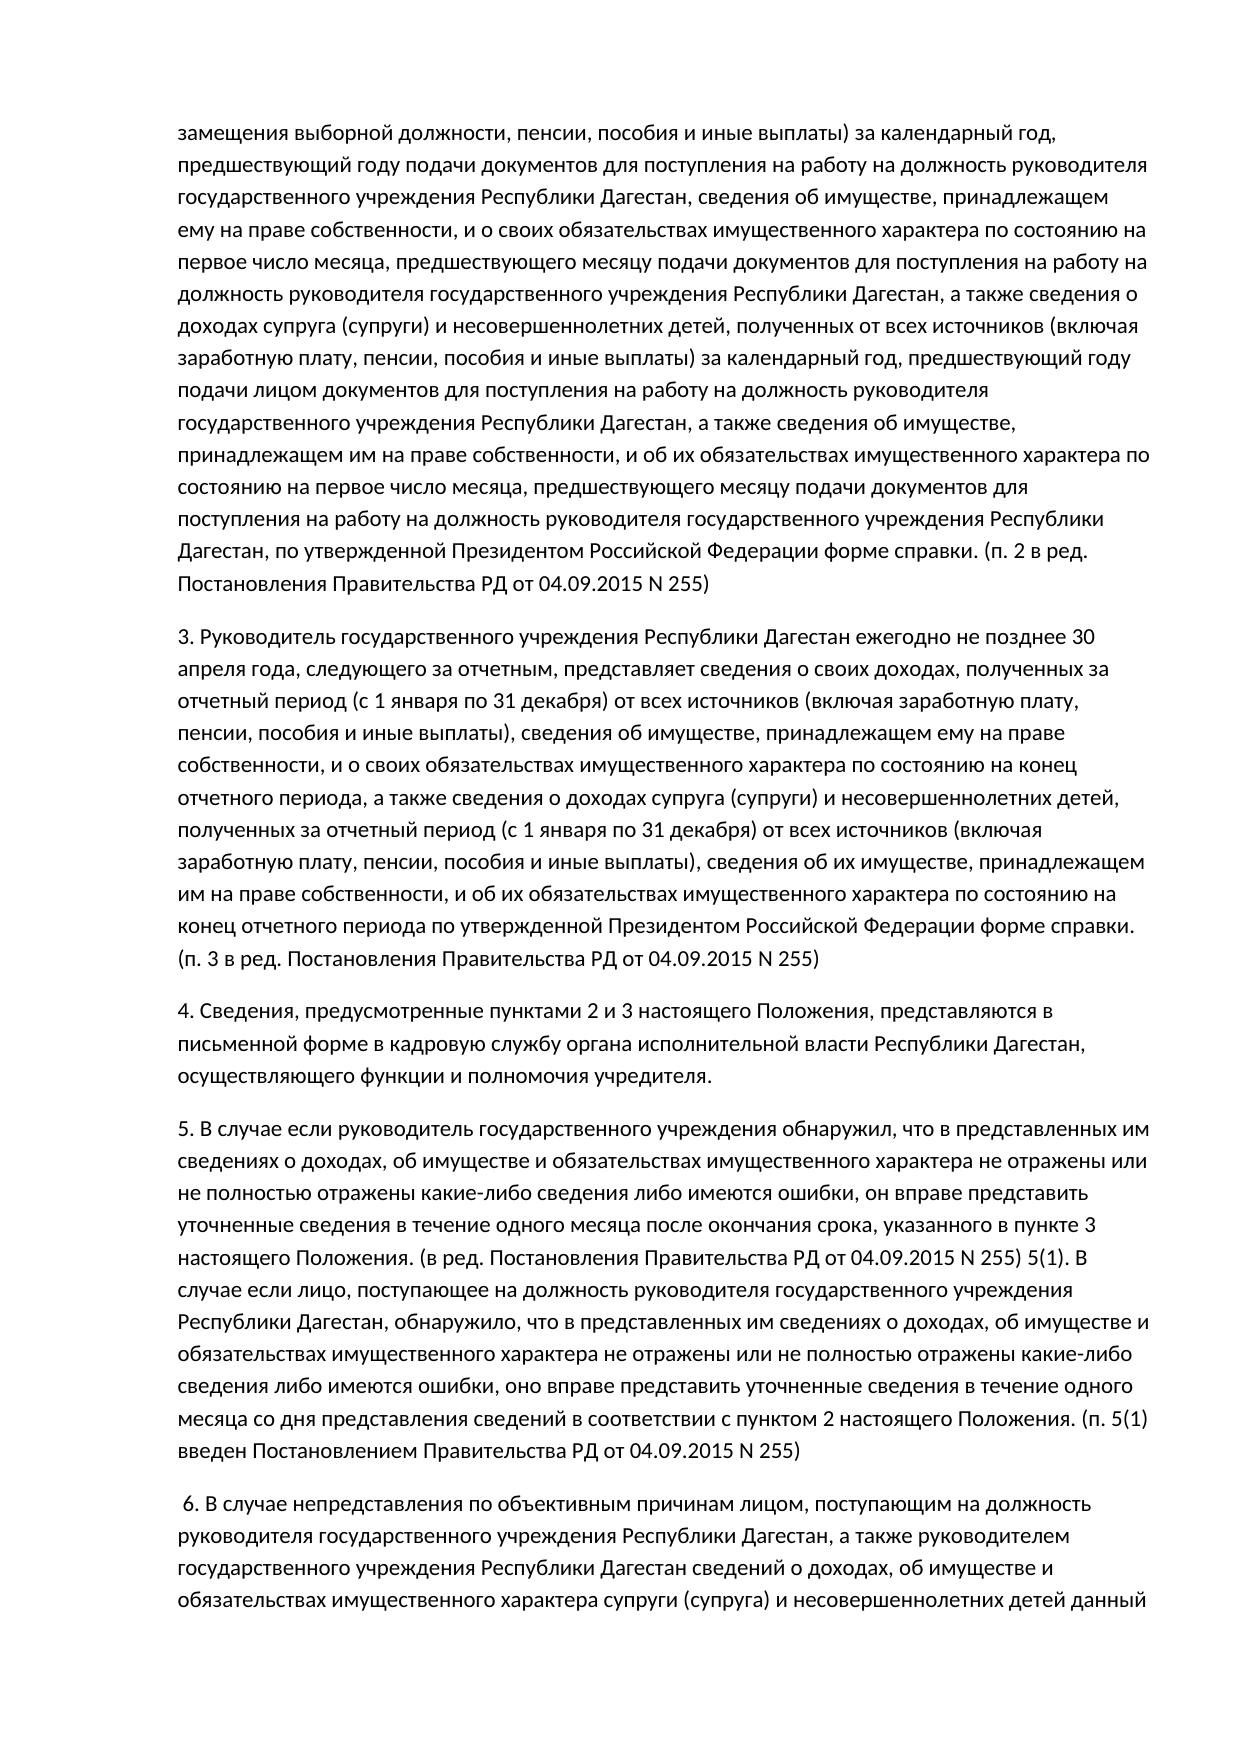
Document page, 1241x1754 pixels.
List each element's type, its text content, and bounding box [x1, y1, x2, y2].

text 3. Руководитель государственного учреждения Республики Дагестан ежегодно не позднее 30 апреля года, следующего за отчетным, представляет сведения о своих доходах, полученных за отчетный период (с 1 января по 31 декабря) от всех источников (включая заработную плату, пенсии, пособия и иные выплаты), сведения об имуществе, принадлежащем ему на праве собственности, и о своих обязательствах имущественного характера по состоянию на конец отчетного периода, а также сведения о доходах супруга (супруги) и несовершеннолетних детей, полученных за отчетный период (с 1 января по 31 декабря) от всех источников (включая заработную плату, пенсии, пособия и иные выплаты), сведения об их имуществе, принадлежащем им на праве собственности, и об их обязательствах имущественного характера по состоянию на конец отчетного периода по утвержденной Президентом Российской Федерации форме справки. (п. 3 в ред. Постановления Правительства РД от 04.09.2015 N 255) [177, 622, 1152, 972]
text 4. Сведения, предусмотренные пунктами 2 и 3 настоящего Положения, представляются в письменной форме в кадровую службу органа исполнительной власти Республики Дагестан, осуществляющего функции и полномочия учредителя. [177, 997, 1152, 1089]
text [177, 118, 1152, 597]
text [177, 1489, 1152, 1613]
text 5. В случае если руководитель государственного учреждения обнаружил, что в представленных им сведениях о доходах, об имуществе и обязательствах имущественного характера не отражены или не полностью отражены какие-либо сведения либо имеются ошибки, он вправе представить уточненные сведения в течение одного месяца после окончания срока, указанного в пункте 3 настоящего Положения. (в ред. Постановления Правительства РД от 04.09.2015 N 255) 5(1). В случае если лицо, поступающее на должность руководителя государственного учреждения Республики Дагестан, обнаружило, что в представленных им сведениях о доходах, об имуществе и обязательствах имущественного характера не отражены или не полностью отражены какие-либо сведения либо имеются ошибки, оно вправе представить уточненные сведения в течение одного месяца со дня представления сведений в соответствии с пунктом 2 настоящего Положения. (п. 5(1) введен Постановлением Правительства РД от 04.09.2015 N 255) [177, 1114, 1152, 1464]
